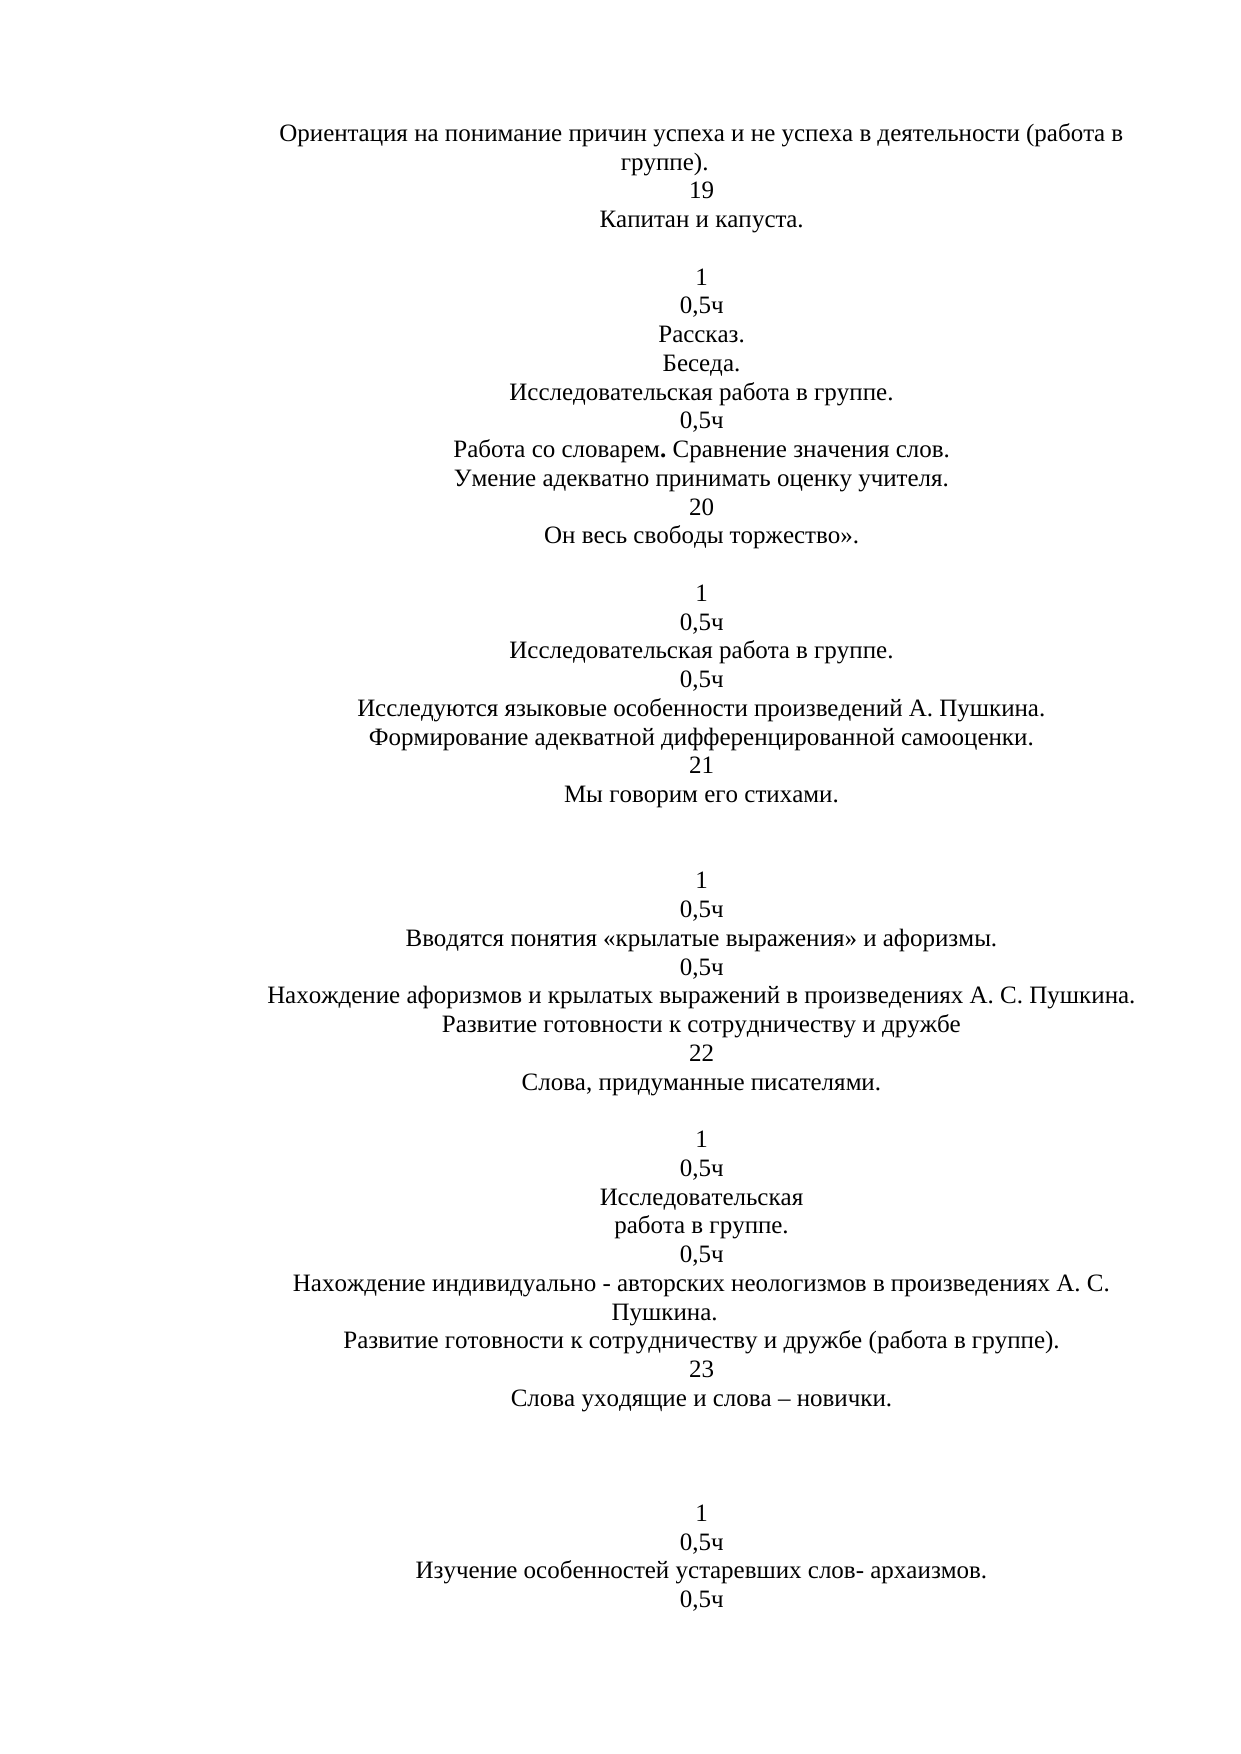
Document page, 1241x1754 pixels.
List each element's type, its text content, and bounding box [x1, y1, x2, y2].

text 0,5ч [177, 894, 1152, 923]
text Умение адекватно принимать оценку учителя. [177, 463, 1152, 492]
text 23 [177, 1354, 1152, 1383]
text Исследовательская [177, 1182, 1152, 1211]
text 0,5ч [177, 1239, 1152, 1268]
text 0,5ч [177, 952, 1152, 981]
text Формирование адекватной дифференцированной самооценки. [177, 722, 1152, 751]
text Ориентация на понимание причин успеха и не успеха в деятельности (работа в группе). [177, 118, 1152, 176]
text Беседа. [177, 348, 1152, 377]
text 0,5ч [177, 1153, 1152, 1182]
text Он весь свободы торжество». [177, 521, 1152, 549]
text 0,5ч [177, 607, 1152, 636]
text Изучение особенностей устаревших слов- архаизмов. [177, 1556, 1152, 1584]
text 0,5ч [177, 664, 1152, 693]
text 19 [177, 176, 1152, 204]
text Исследовательская работа в группе. [177, 636, 1152, 664]
text Вводятся понятия «крылатые выражения» и афоризмы. [177, 923, 1152, 952]
text Работа со словарем. Сравнение значения слов. [177, 434, 1152, 463]
text 20 [177, 492, 1152, 521]
text 1 [177, 1124, 1152, 1153]
text 22 [177, 1038, 1152, 1067]
text Рассказ. [177, 319, 1152, 348]
text Исследуются языковые особенности произведений А. Пушкина. [177, 693, 1152, 722]
text 0,5ч [177, 1584, 1152, 1613]
text Мы говорим его стихами. [177, 779, 1152, 808]
text 1 [177, 866, 1152, 894]
text 1 [177, 262, 1152, 291]
text 1 [177, 1498, 1152, 1527]
text 0,5ч [177, 291, 1152, 319]
text Нахождение афоризмов и крылатых выражений в произведениях А. С. Пушкина. [177, 981, 1152, 1009]
text Капитан и капуста. [177, 204, 1152, 233]
text Развитие готовности к сотрудничеству и дружбе (работа в группе). [177, 1326, 1152, 1354]
text 0,5ч [177, 1527, 1152, 1556]
text Развитие готовности к сотрудничеству и дружбе [177, 1009, 1152, 1038]
text Исследовательская работа в группе. [177, 377, 1152, 406]
text 21 [177, 751, 1152, 779]
text Слова, придуманные писателями. [177, 1067, 1152, 1096]
text 1 [177, 578, 1152, 607]
text 0,5ч [177, 406, 1152, 434]
text Нахождение индивидуально - авторских неологизмов в произведениях А. С. Пушкина. [177, 1268, 1152, 1326]
text Слова уходящие и слова – новички. [177, 1383, 1152, 1412]
text работа в группе. [177, 1211, 1152, 1239]
